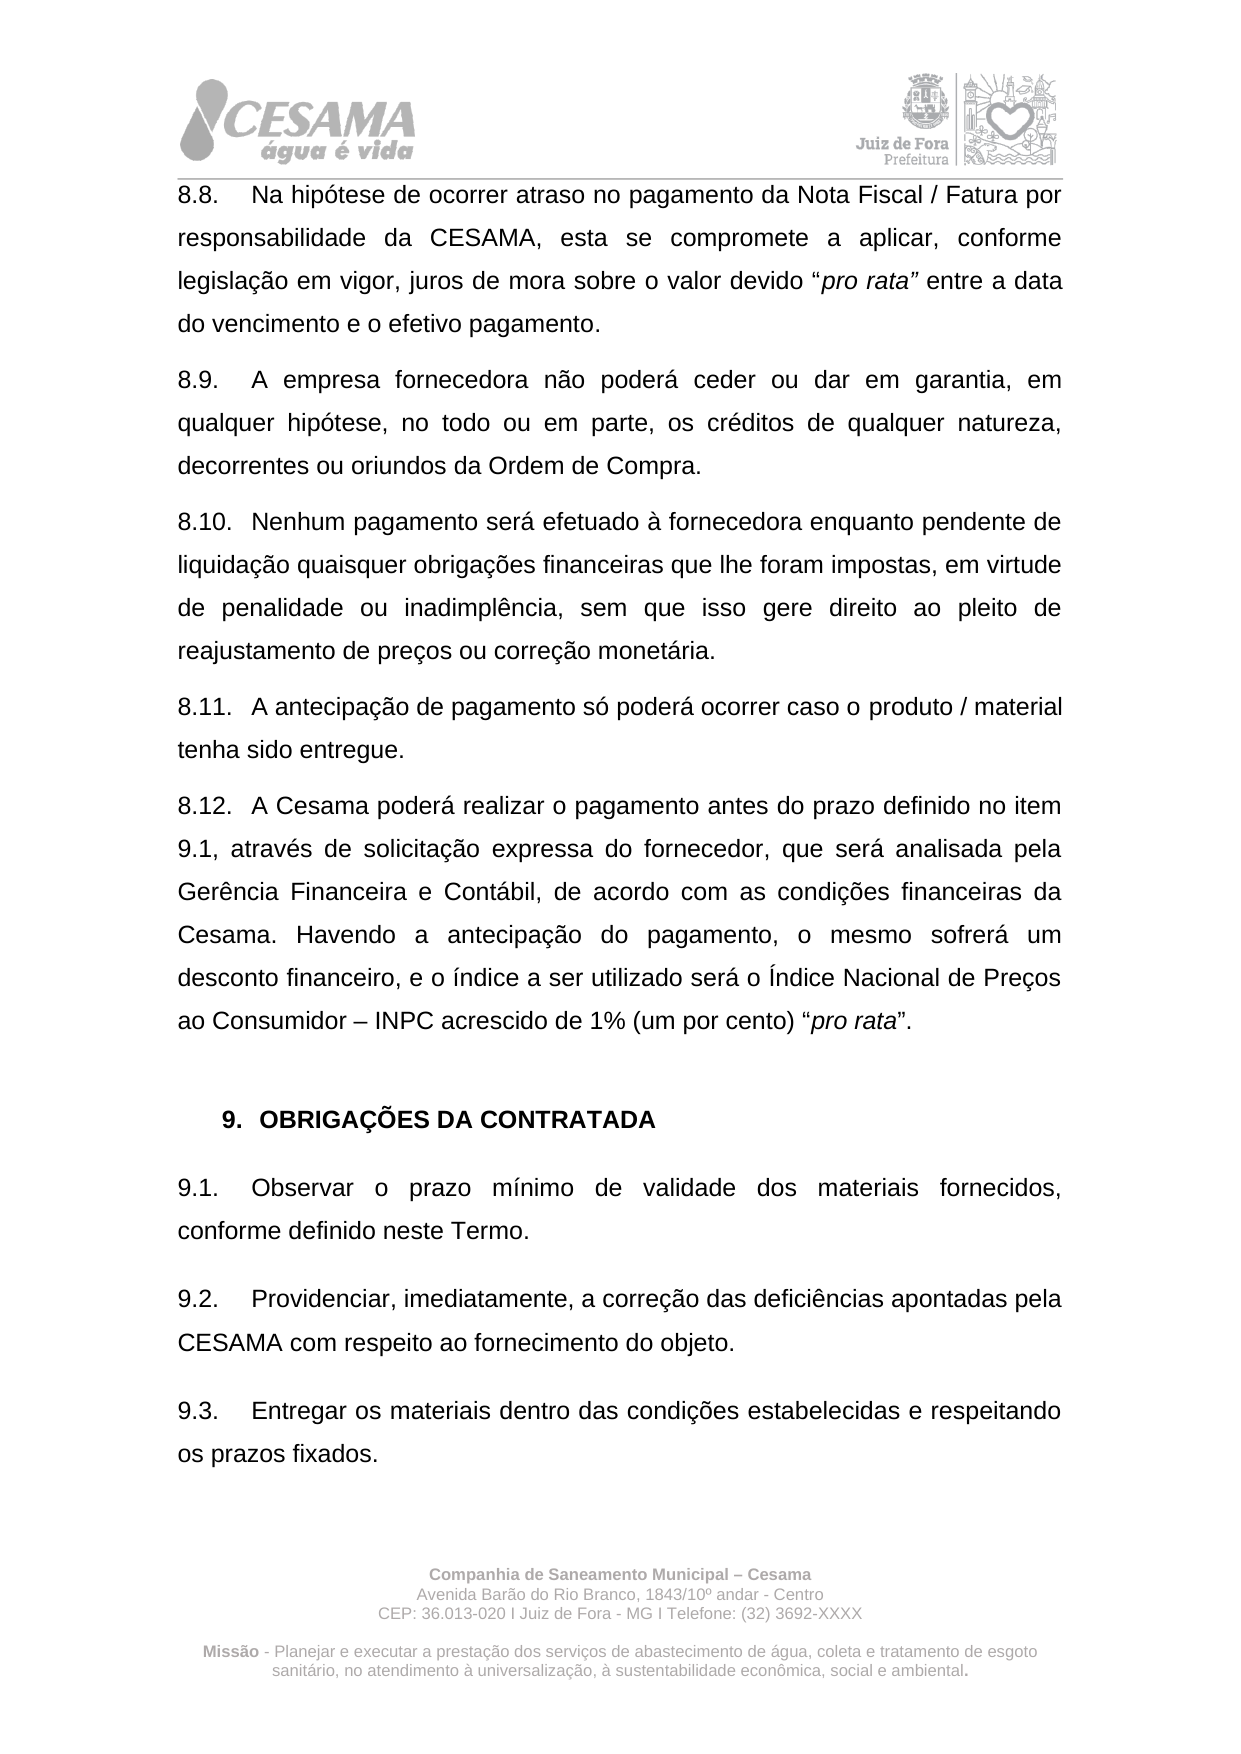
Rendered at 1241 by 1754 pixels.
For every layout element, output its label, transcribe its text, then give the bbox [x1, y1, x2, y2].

list Observar o prazo mínimo de validade dos materiais fornecidos, conforme definido neste Termo. [177, 1173, 1063, 1245]
list Na hipótese de ocorrer atraso no pagamento da Nota Fiscal / Fatura por responsabilidade da CESAMA, esta se compromete a aplicar, conforme legislação em vigor, juros de mora sobre o valor devido “pro rata” entre a data do vencimento e o efetivo pagamento. [177, 180, 1063, 338]
list OBRIGAÇÕES DA CONTRATADA [222, 1105, 1063, 1134]
list Nenhum pagamento será efetuado à fornecedora enquanto pendente de liquidação quaisquer obrigações financeiras que lhe foram impostas, em virtude de penalidade ou inadimplência, sem que isso gere direito ao pleito de reajustamento de preços ou correção monetária. [177, 507, 1063, 665]
list A antecipação de pagamento só poderá ocorrer caso o produto / material tenha sido entregue. [177, 692, 1063, 764]
list Providenciar, imediatamente, a correção das deficiências apontadas pela CESAMA com respeito ao fornecimento do objeto. [177, 1284, 1063, 1356]
list A Cesama poderá realizar o pagamento antes do prazo definido no item 9.1, através de solicitação expressa do fornecedor, que será analisada pela Gerência Financeira e Contábil, de acordo com as condições financeiras da Cesama. Havendo a antecipação do pagamento, o mesmo sofrerá um desconto financeiro, e o índice a ser utilizado será o Índice Nacional de Preços ao Consumidor – INPC acrescido de 1% (um por cento) “pro rata”. [177, 791, 1063, 1035]
list Entregar os materiais dentro das condições estabelecidas e respeitando os prazos fixados. [177, 1396, 1063, 1467]
list A empresa fornecedora não poderá ceder ou dar em garantia, em qualquer hipótese, no todo ou em parte, os créditos de qualquer natureza, decorrentes ou oriundos da Ordem de Compra. [177, 365, 1063, 480]
picture [177, 73, 1064, 180]
